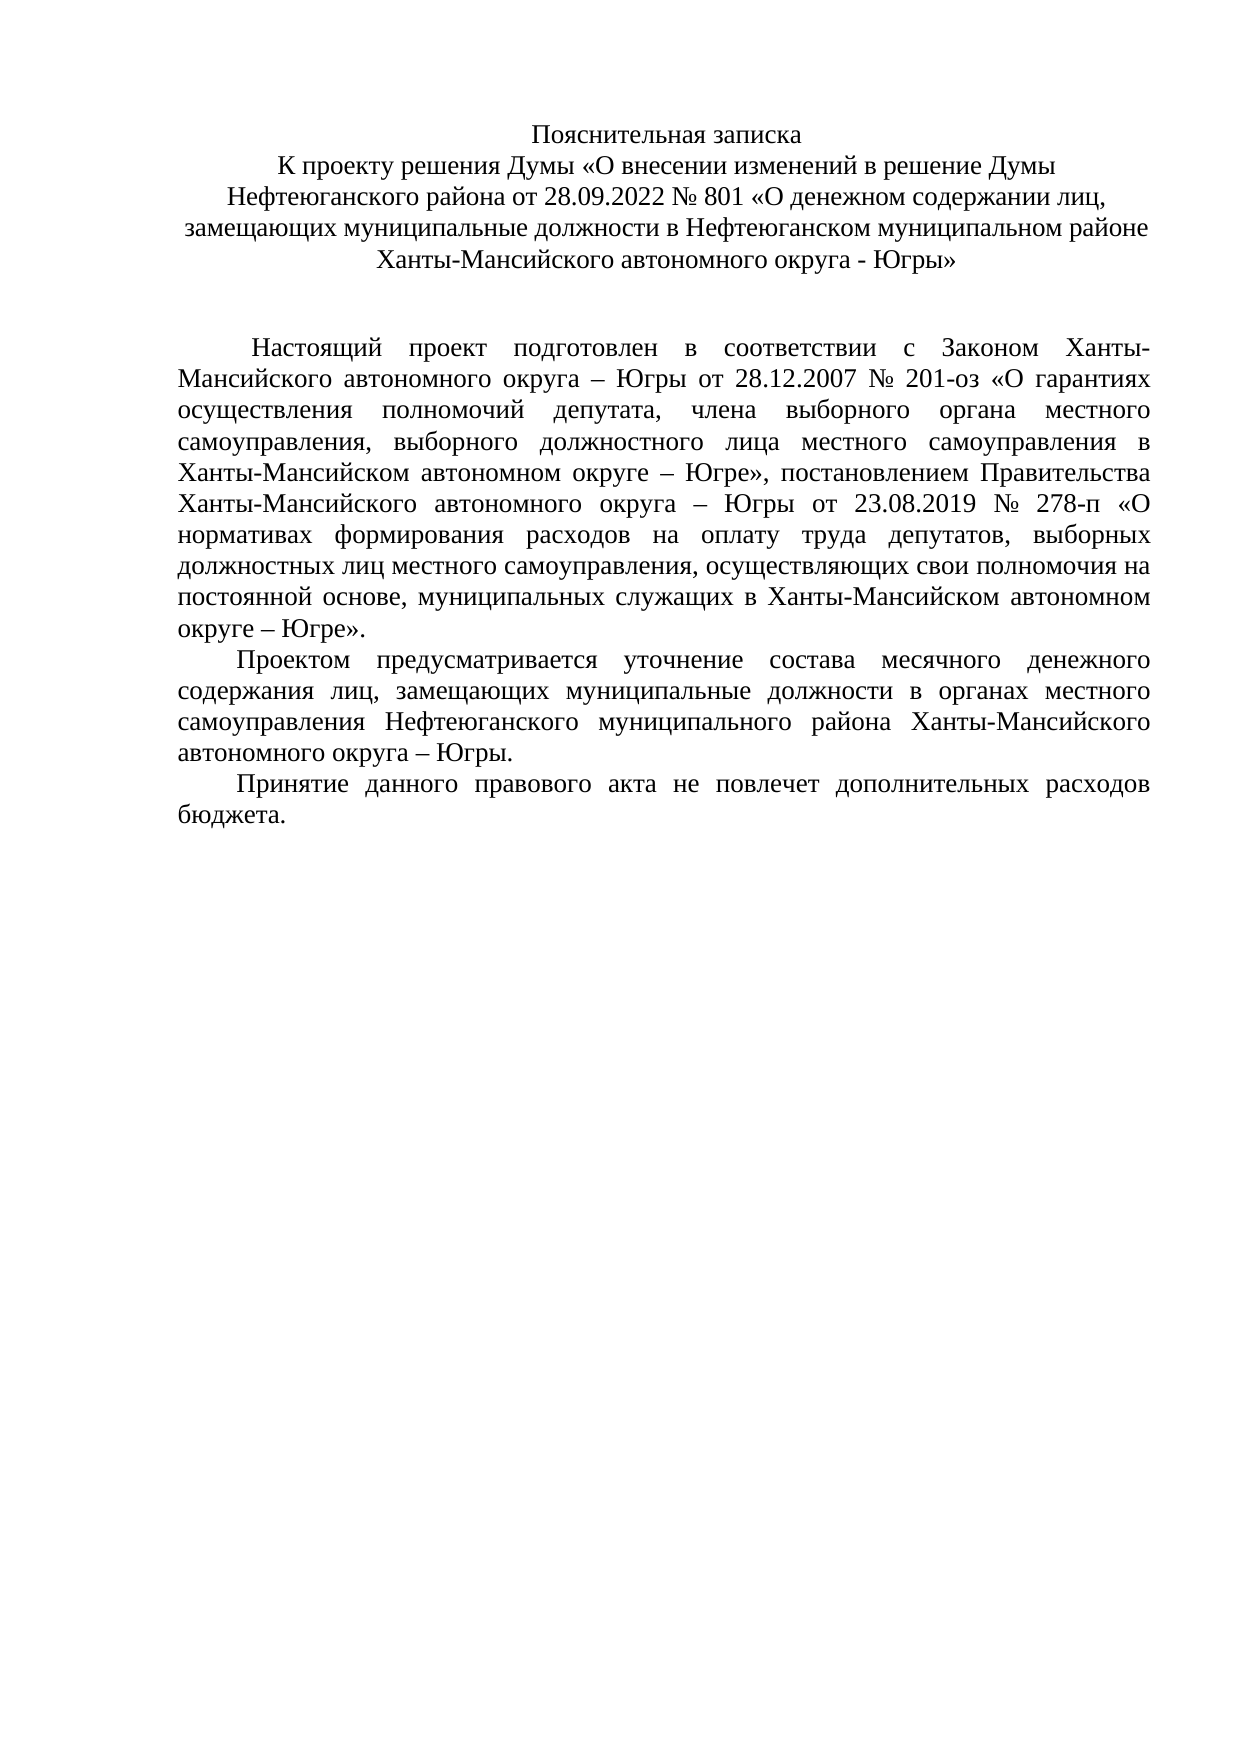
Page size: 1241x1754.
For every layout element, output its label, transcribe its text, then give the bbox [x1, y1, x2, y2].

text К проекту решения Думы «О внесении изменений в решение Думы Нефтеюганского района от 28.09.2022 № 801 «О денежном содержании лиц, замещающих муниципальные должности в Нефтеюганском муниципальном районе Ханты-Мансийского автономного округа - Югры» [181, 149, 1152, 274]
text Принятие данного правового акта не повлечет дополнительных расходов бюджета. [177, 767, 1152, 830]
text Настоящий проект подготовлен в соответствии с Законом Ханты-Мансийского автономного округа – Югры от 28.12.2007 № 201-оз «О гарантиях осуществления полномочий депутата, члена выборного органа местного самоуправления, выборного должностного лица местного самоуправления в Ханты-Мансийском автономном округе – Югре», постановлением Правительства Ханты-Мансийского автономного округа – Югры от 23.08.2019 № 278-п «О нормативах формирования расходов на оплату труда депутатов, выборных должностных лиц местного самоуправления, осуществляющих свои полномочия на постоянной основе, муниципальных служащих в Ханты-Мансийском автономном округе – Югре». [177, 331, 1152, 643]
text Пояснительная записка [181, 118, 1152, 149]
text Проектом предусматривается уточнение состава месячного денежного содержания лиц, замещающих муниципальные должности в органах местного самоуправления Нефтеюганского муниципального района Ханты-Мансийского автономного округа – Югры. [177, 643, 1152, 767]
